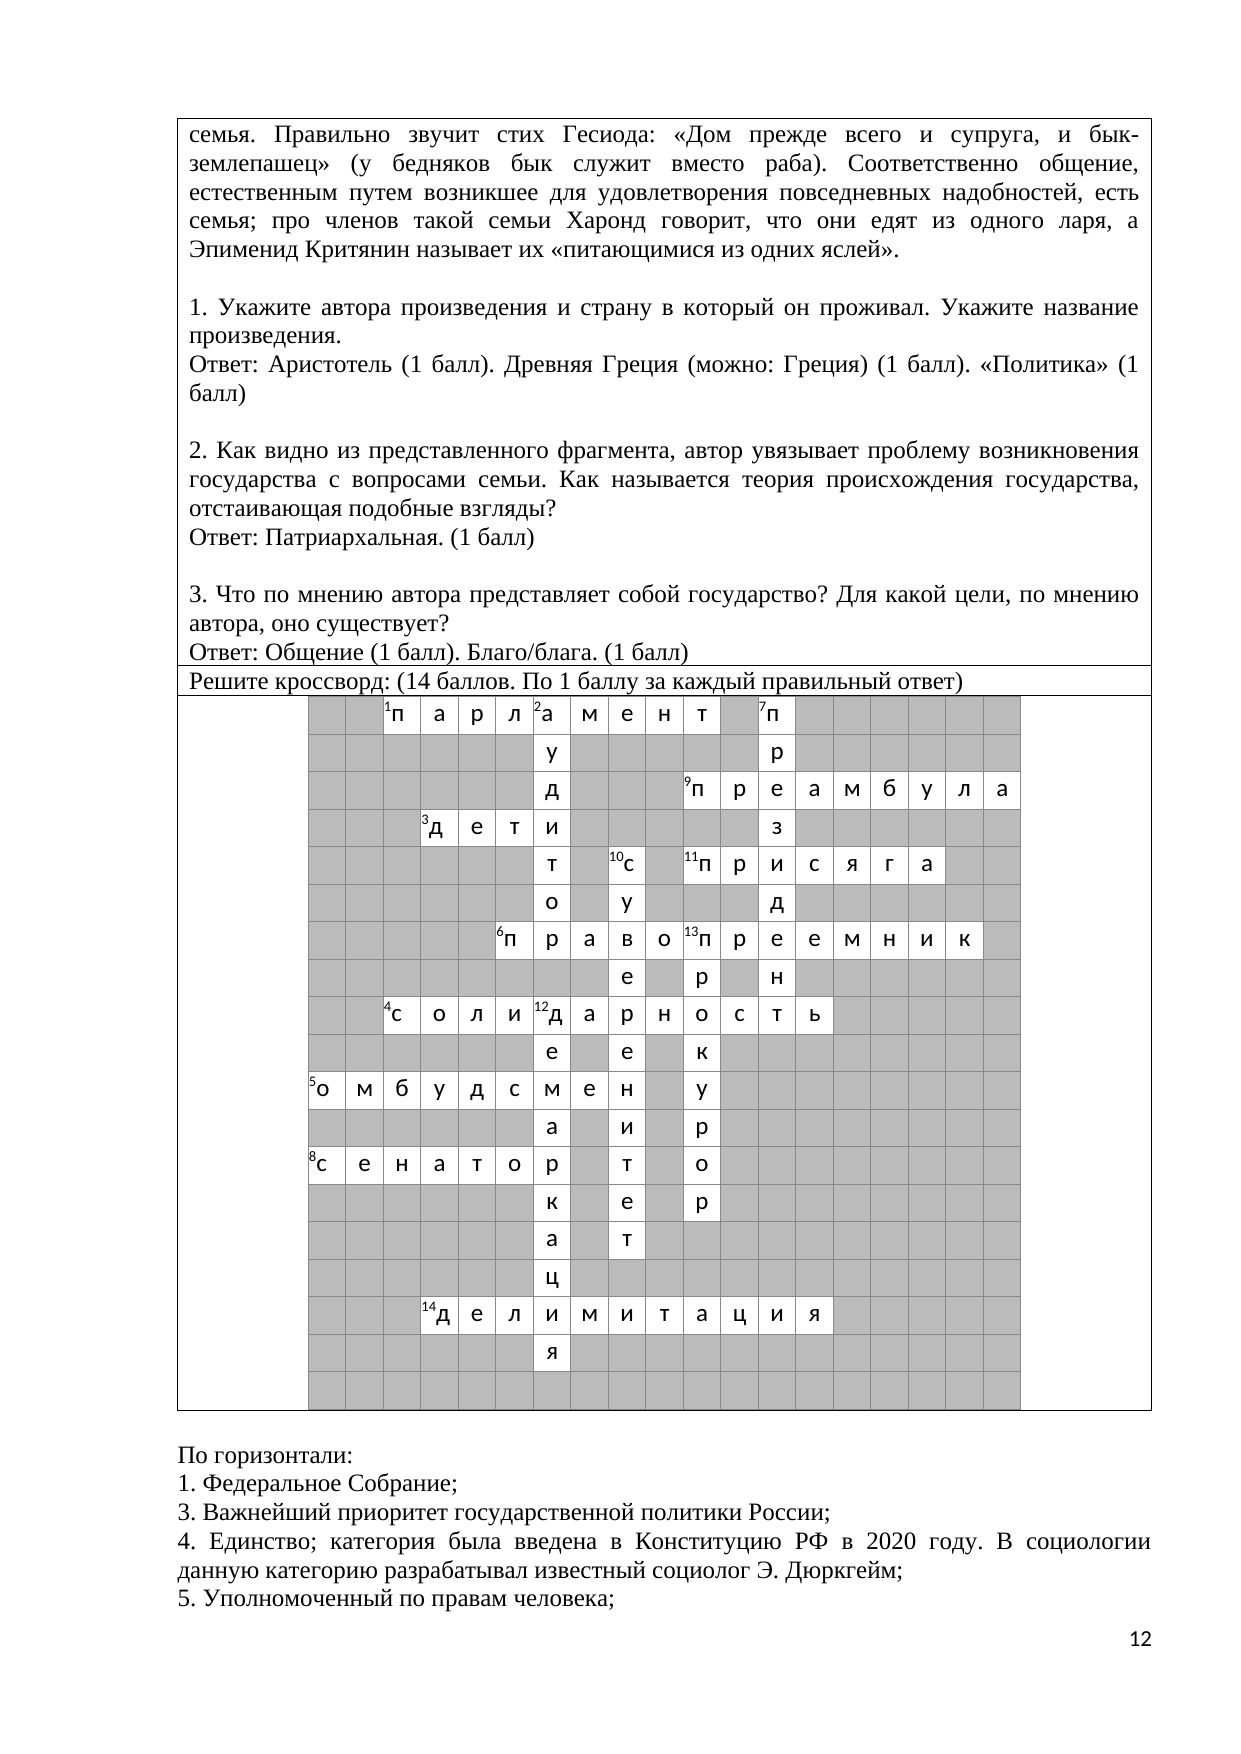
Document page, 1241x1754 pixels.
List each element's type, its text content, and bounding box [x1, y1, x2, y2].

table_cell [909, 922, 945, 959]
table_cell [496, 922, 533, 959]
table_cell [684, 772, 720, 809]
table_cell [421, 810, 458, 846]
table_cell [459, 1147, 495, 1184]
table_cell [571, 1297, 608, 1334]
table_cell [384, 697, 420, 734]
table_cell [571, 922, 608, 959]
table_cell [646, 1297, 683, 1334]
table_cell [796, 847, 833, 884]
table_cell [496, 1147, 533, 1184]
table_cell [684, 1072, 720, 1109]
table_cell [534, 1072, 570, 1109]
table_cell [759, 922, 795, 959]
table_cell [721, 922, 758, 959]
table_cell [759, 960, 795, 996]
table_cell [609, 1110, 645, 1146]
text По горизонтали: [177, 1440, 1152, 1468]
table_cell [534, 735, 570, 771]
table_cell [421, 1072, 458, 1109]
table_cell [721, 847, 758, 884]
table_cell [459, 997, 495, 1034]
table_cell [571, 697, 608, 734]
table_cell [871, 847, 908, 884]
table_cell [571, 997, 608, 1034]
table_cell [309, 1147, 345, 1184]
table_cell Решите кроссворд: (14 баллов. По 1 баллу за каждый правильный ответ) [178, 666, 1151, 695]
table_cell [609, 922, 645, 959]
table_cell [684, 847, 720, 884]
table_cell [534, 1185, 570, 1221]
table_cell [534, 1147, 570, 1184]
table_cell [534, 772, 570, 809]
table_cell [796, 1297, 833, 1334]
table_cell [946, 772, 983, 809]
table_cell [534, 847, 570, 884]
table_cell [496, 1072, 533, 1109]
text 3. Важнейший приоритет государственной политики России; [177, 1497, 1152, 1526]
table_cell [834, 922, 870, 959]
table_cell [984, 772, 1020, 809]
table_cell [609, 697, 645, 734]
table_cell [909, 772, 945, 809]
table_cell [684, 1147, 720, 1184]
table_cell [609, 1222, 645, 1259]
table_cell [384, 997, 420, 1034]
table_cell [759, 997, 795, 1034]
table_cell [384, 1147, 420, 1184]
table_cell [178, 696, 308, 1410]
table_cell [459, 810, 495, 846]
table_cell [534, 1260, 570, 1296]
table_cell [646, 922, 683, 959]
table_cell [1021, 696, 1151, 1410]
table_cell [496, 1297, 533, 1334]
table_cell [609, 1035, 645, 1071]
table_cell [459, 1297, 495, 1334]
table_cell [721, 772, 758, 809]
table_cell [346, 1147, 383, 1184]
text 1. Федеральное Собрание; [177, 1468, 1152, 1497]
table_cell [759, 847, 795, 884]
table_cell [871, 772, 908, 809]
table_cell [646, 697, 683, 734]
table_cell [609, 960, 645, 996]
table_cell [534, 1110, 570, 1146]
table_cell [534, 922, 570, 959]
table_cell [759, 772, 795, 809]
table_cell [684, 697, 720, 734]
table_cell [909, 847, 945, 884]
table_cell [178, 119, 1151, 665]
table_cell [534, 1297, 570, 1334]
table_cell [496, 997, 533, 1034]
table_cell [459, 697, 495, 734]
table_cell [721, 997, 758, 1034]
table_cell [496, 810, 533, 846]
table_cell [721, 1297, 758, 1334]
table_cell [684, 1185, 720, 1221]
table_cell [384, 1072, 420, 1109]
table_cell [534, 885, 570, 921]
table_cell [609, 1185, 645, 1221]
table_cell [946, 922, 983, 959]
table_cell [459, 1072, 495, 1109]
table_cell [609, 1147, 645, 1184]
table_cell [421, 697, 458, 734]
table_cell [646, 997, 683, 1034]
table_cell [534, 1222, 570, 1259]
table_cell [609, 1072, 645, 1109]
table_cell [346, 1072, 383, 1109]
table_cell [421, 997, 458, 1034]
table_cell [759, 697, 795, 734]
table_cell [684, 1110, 720, 1146]
table_cell [684, 1035, 720, 1071]
table_cell [534, 1035, 570, 1071]
table_cell [496, 697, 533, 734]
table_cell [534, 997, 570, 1034]
table_cell [759, 1297, 795, 1334]
table_cell [609, 1297, 645, 1334]
table_cell [684, 997, 720, 1034]
table_cell [684, 1297, 720, 1334]
table_cell [421, 1297, 458, 1334]
table_cell [759, 885, 795, 921]
table_cell [684, 960, 720, 996]
table_cell [421, 1147, 458, 1184]
table_cell [796, 922, 833, 959]
table_cell [609, 997, 645, 1034]
table_cell [796, 997, 833, 1034]
table_cell [834, 772, 870, 809]
table_cell [571, 1072, 608, 1109]
table_cell [534, 697, 570, 734]
table_cell [609, 847, 645, 884]
table_cell [684, 922, 720, 959]
table_cell [759, 810, 795, 846]
table_cell [759, 735, 795, 771]
text 4. Единство; категория была введена в Конституцию РФ в 2020 году. В социологии данную категорию разрабатывал известный социолог Э. Дюркгейм; [177, 1526, 1152, 1583]
table_cell [796, 772, 833, 809]
table_cell [871, 922, 908, 959]
table_cell [534, 810, 570, 846]
table_cell [534, 1335, 570, 1371]
text 5. Уполномоченный по правам человека; [177, 1583, 1152, 1612]
table_cell [834, 847, 870, 884]
table_cell [309, 1072, 345, 1109]
table_cell [609, 885, 645, 921]
